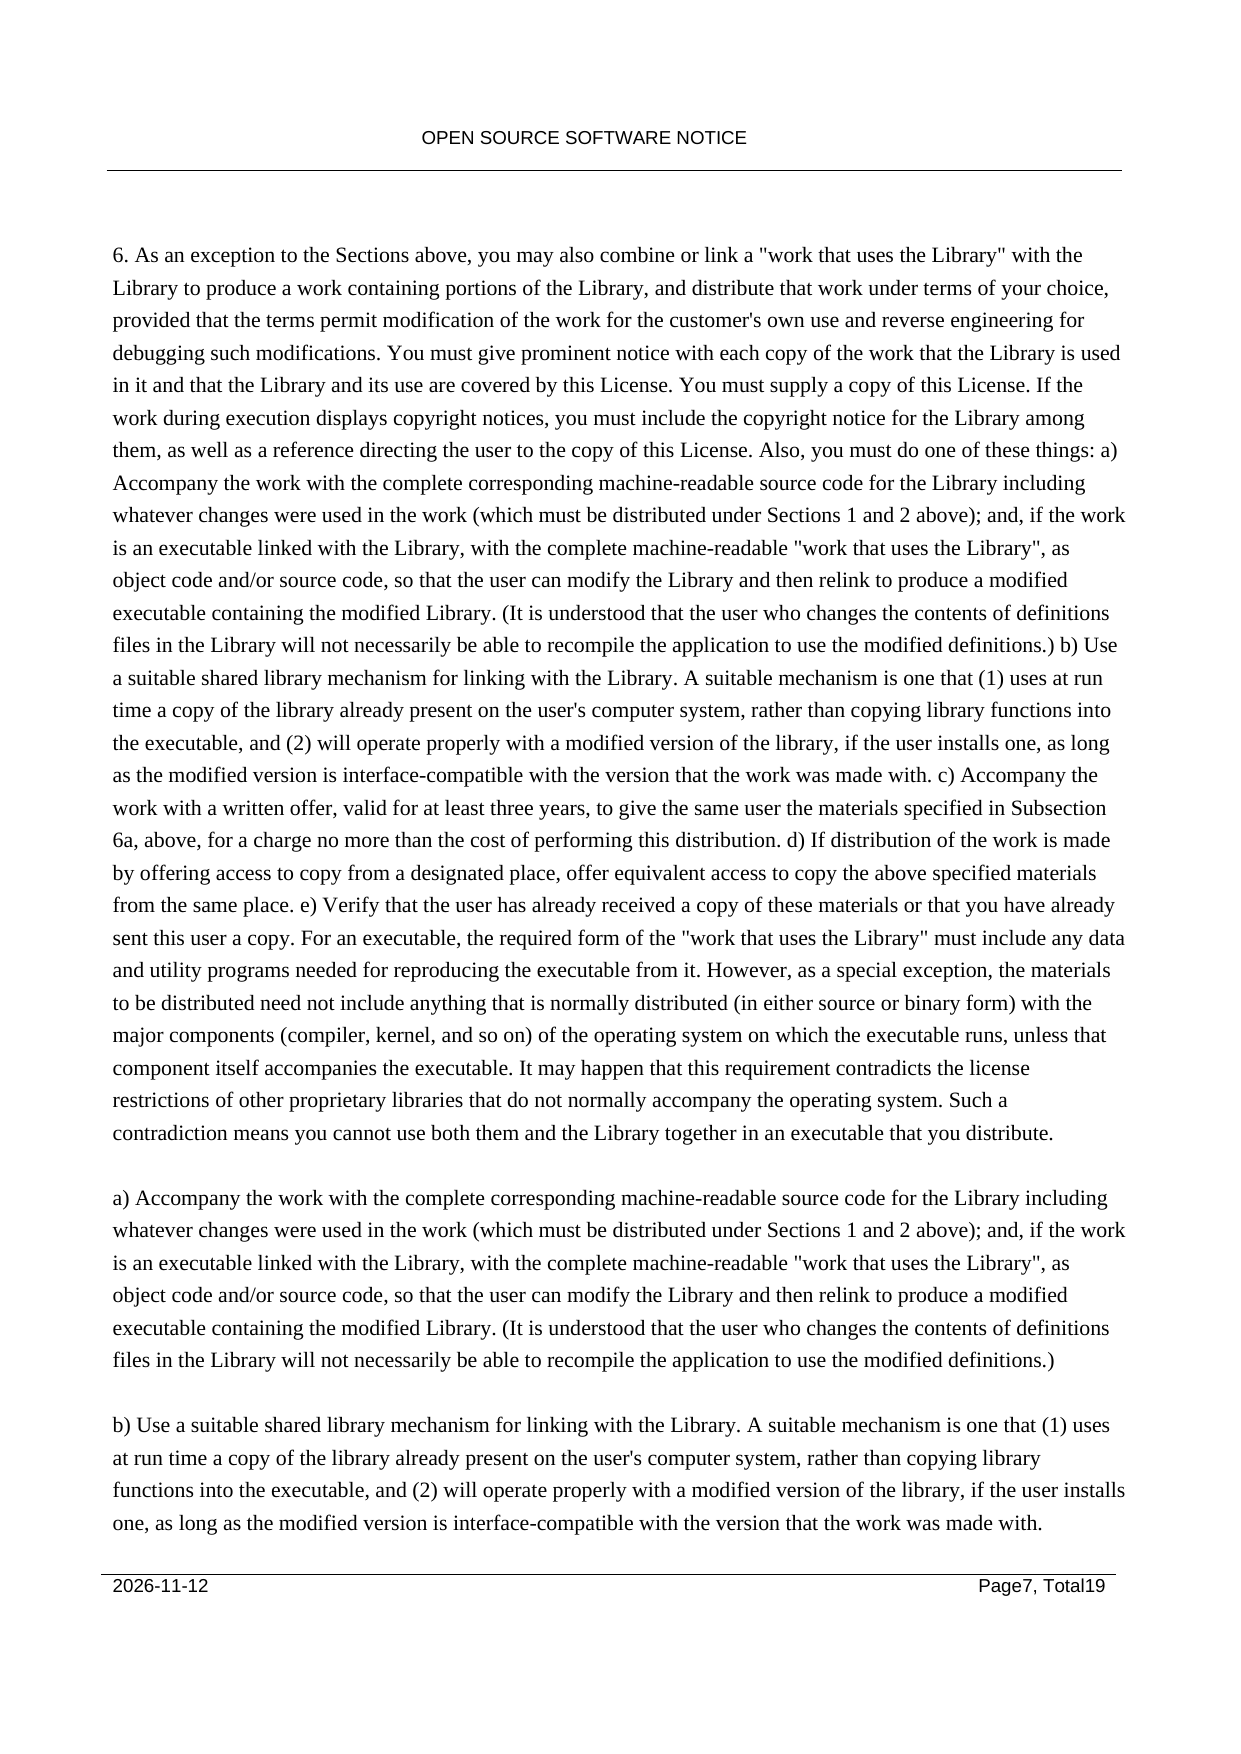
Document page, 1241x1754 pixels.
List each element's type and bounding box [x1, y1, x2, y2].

text [112, 206, 1128, 1539]
